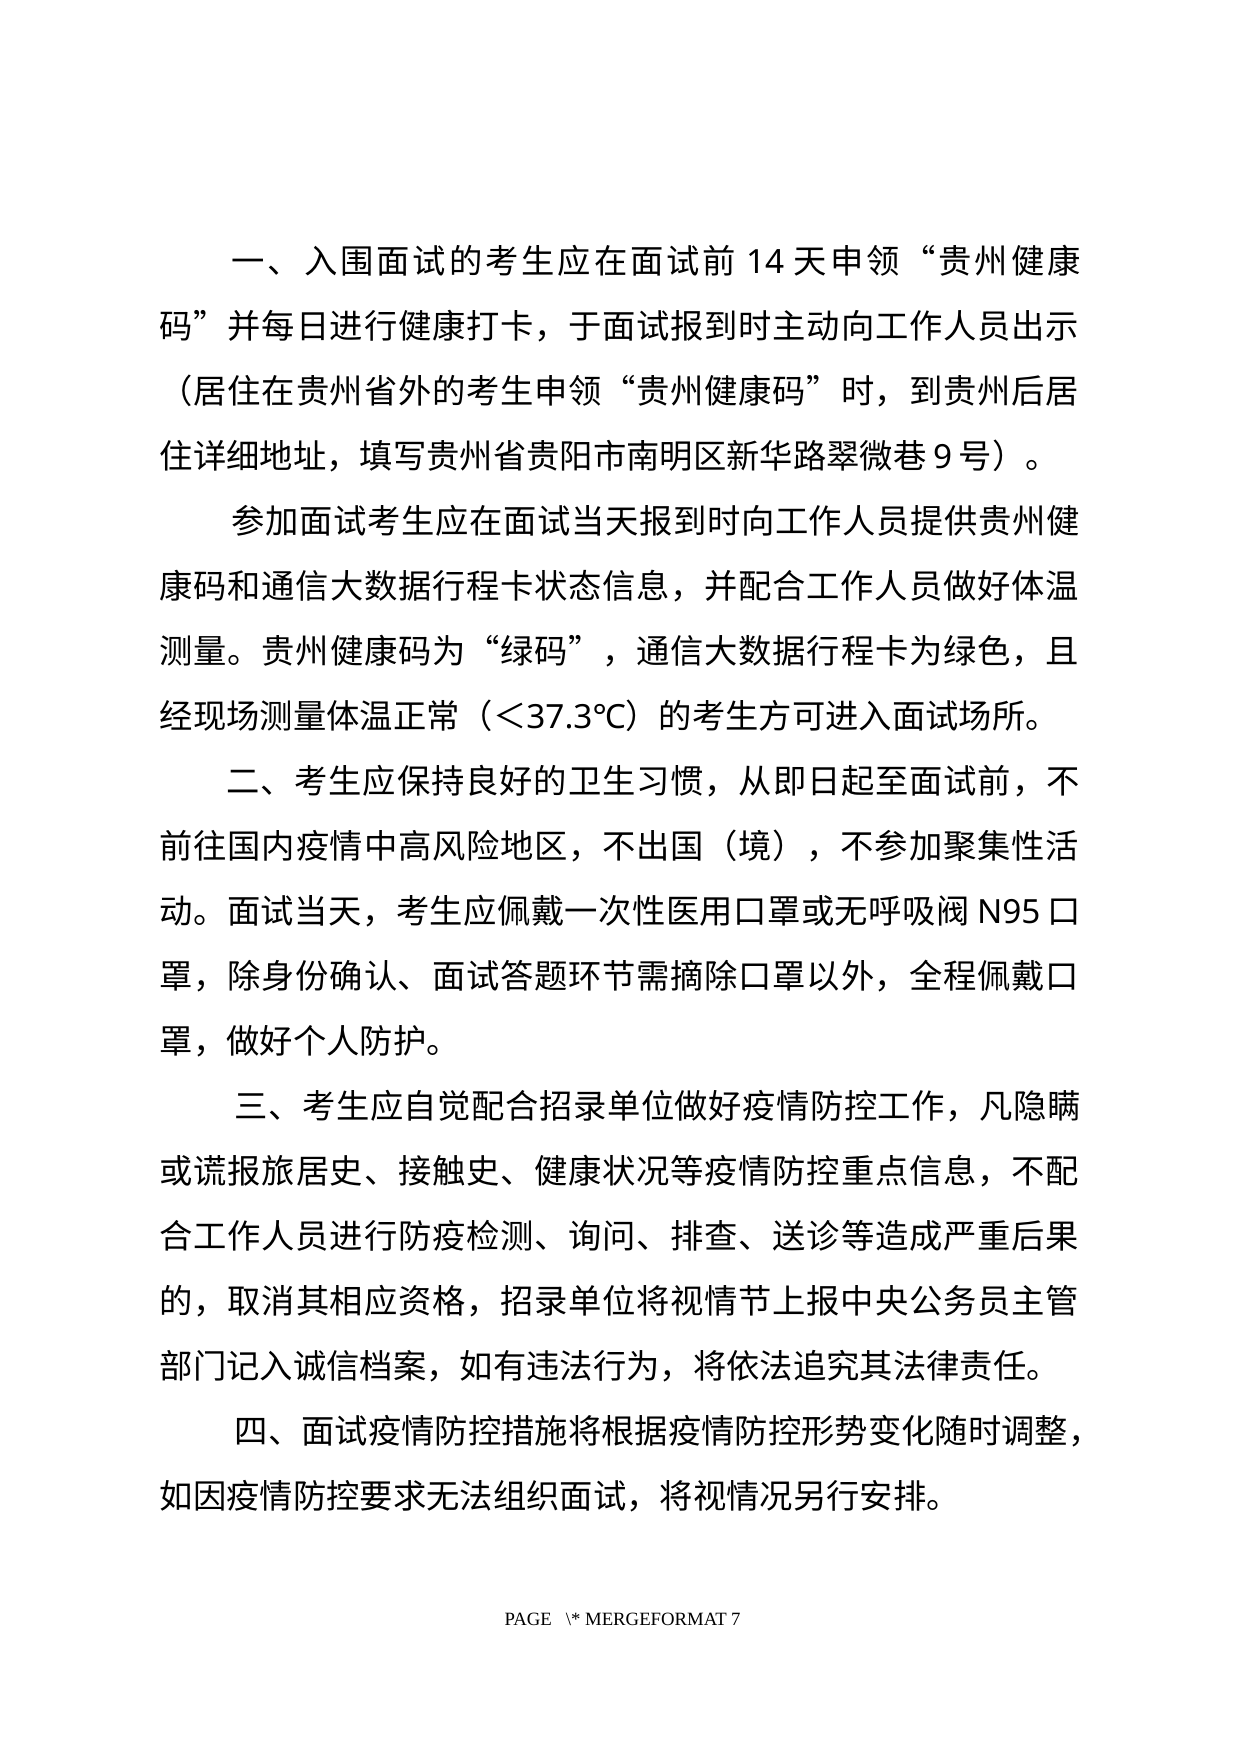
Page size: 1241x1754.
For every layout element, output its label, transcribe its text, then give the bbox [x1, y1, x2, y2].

text 二、考生应保持良好的卫生习惯，从即日起至面试前，不前往国内疫情中高风险地区，不出国（境），不参加聚集性活动。面试当天，考生应佩戴一次性医用口罩或无呼吸阀N95口罩，除身份确认、面试答题环节需摘除口罩以外，全程佩戴口罩，做好个人防护。 [159, 747, 1081, 1072]
text 四、面试疫情防控措施将根据疫情防控形势变化随时调整，如因疫情防控要求无法组织面试，将视情况另行安排。 [159, 1397, 1081, 1527]
text 三、考生应自觉配合招录单位做好疫情防控工作，凡隐瞒或谎报旅居史、接触史、健康状况等疫情防控重点信息，不配合工作人员进行防疫检测、询问、排查、送诊等造成严重后果的，取消其相应资格，招录单位将视情节上报中央公务员主管部门记入诚信档案，如有违法行为，将依法追究其法律责任。 [159, 1072, 1081, 1397]
text 参加面试考生应在面试当天报到时向工作人员提供贵州健康码和通信大数据行程卡状态信息，并配合工作人员做好体温测量。贵州健康码为“绿码”，通信大数据行程卡为绿色，且经现场测量体温正常（＜37.3℃）的考生方可进入面试场所。 [159, 487, 1081, 747]
text 一、入围面试的考生应在面试前14天申领“贵州健康码”并每日进行健康打卡，于面试报到时主动向工作人员出示（居住在贵州省外的考生申领“贵州健康码”时，到贵州后居住详细地址，填写贵州省贵阳市南明区新华路翠微巷9号）。 [159, 227, 1081, 487]
